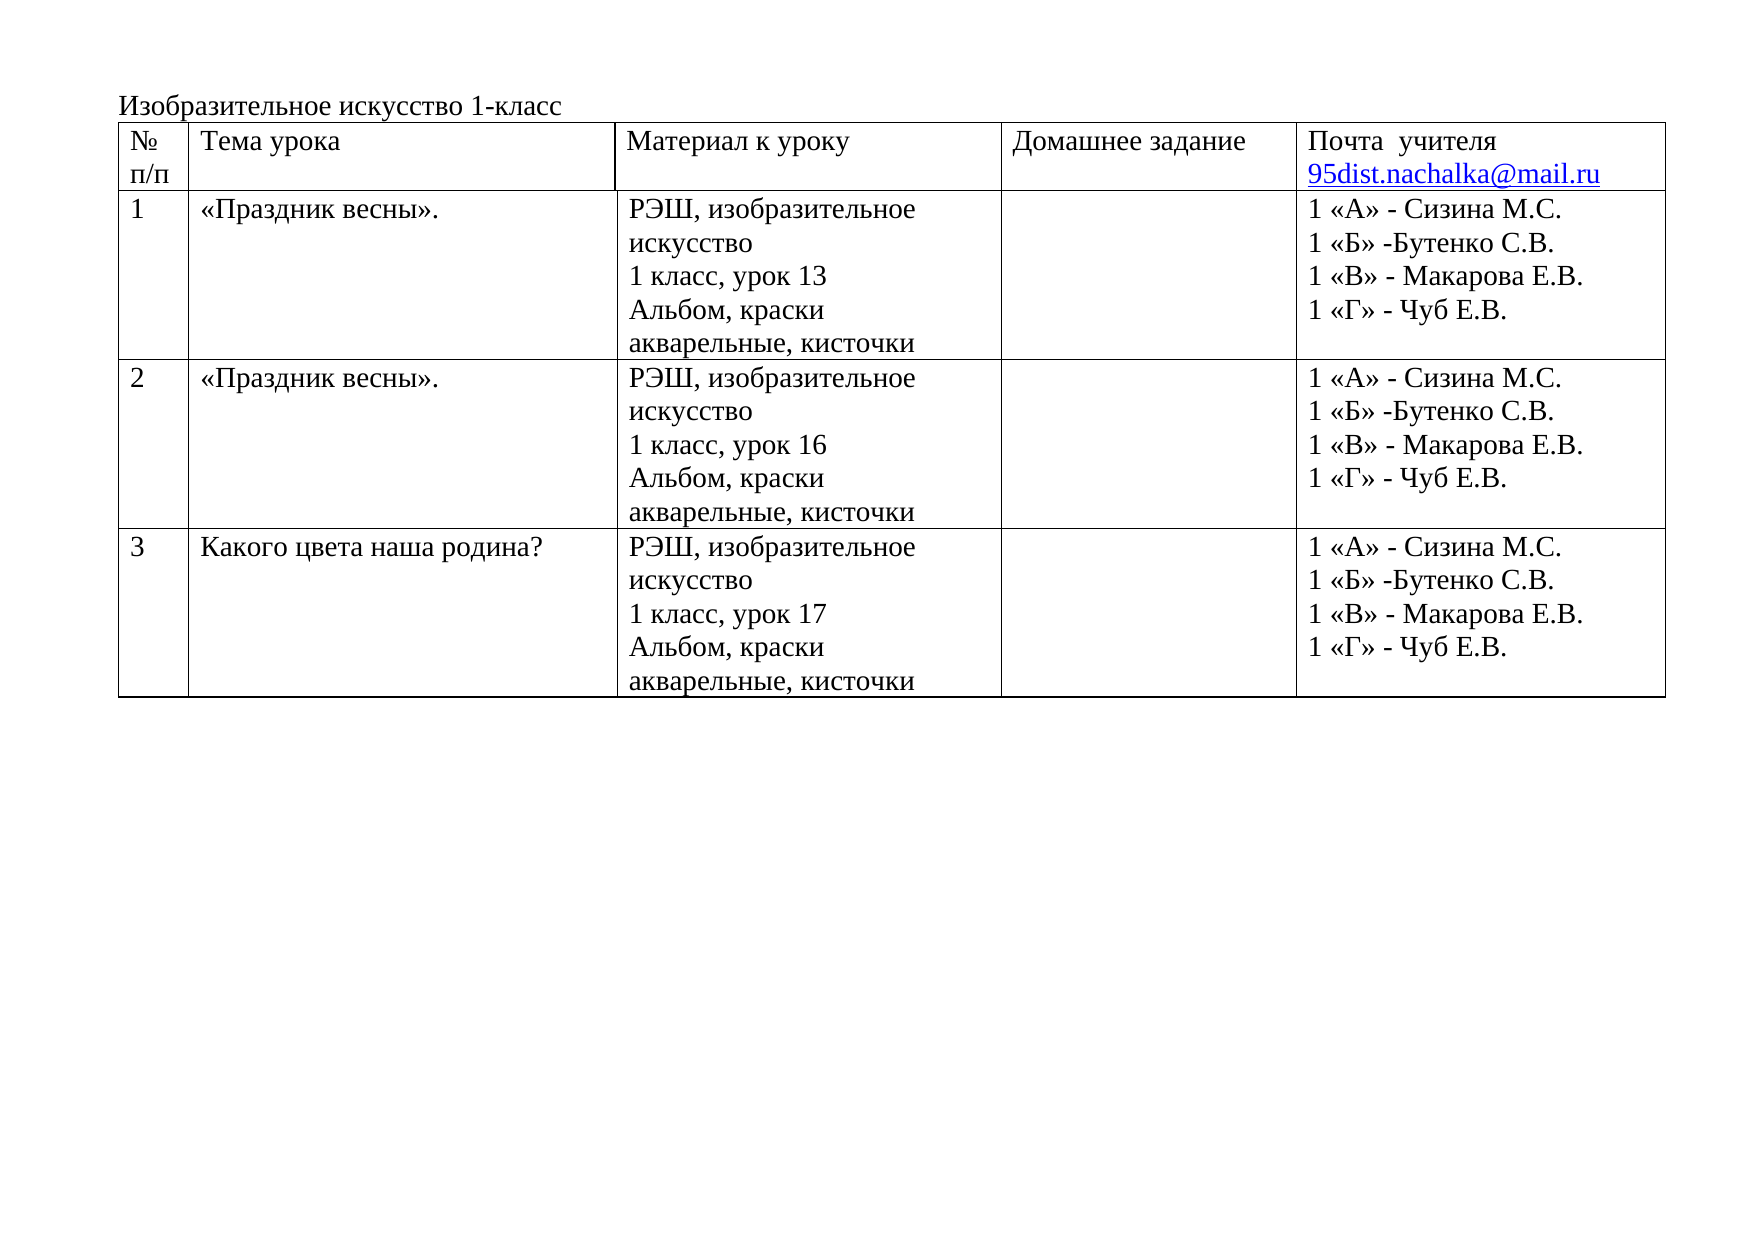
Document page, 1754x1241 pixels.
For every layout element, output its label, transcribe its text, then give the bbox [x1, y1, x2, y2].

table_cell РЭШ, изобразительное искусство 1 класс, урок 17 Альбом, краски акварельные, кисточки [618, 529, 1001, 696]
table_cell «Праздник весны». [189, 191, 617, 359]
table_cell 2 [119, 360, 188, 528]
table_header № п/п [119, 123, 188, 190]
table_cell 3 [119, 529, 188, 696]
table_cell 1 «А» - Сизина М.С. 1 «Б» -Бутенко С.В. 1 «В» - Макарова Е.В. 1 «Г» - Чуб Е.В. [1297, 360, 1665, 528]
table_cell 1 «А» - Сизина М.С. 1 «Б» -Бутенко С.В. 1 «В» - Макарова Е.В. 1 «Г» - Чуб Е.В. [1297, 529, 1665, 696]
table_cell [1002, 191, 1296, 359]
table_header Почта учителя 95dist.nachalka@mail.ru [1297, 123, 1665, 190]
table_cell РЭШ, изобразительное искусство 1 класс, урок 13 Альбом, краски акварельные, кисточки [618, 191, 1001, 359]
table_cell [1002, 360, 1296, 528]
table_header Домашнее задание [1002, 123, 1296, 190]
table_header Материал к уроку [616, 123, 1001, 190]
text Изобразительное искусство 1-класс [118, 88, 1636, 122]
table_cell [1002, 529, 1296, 696]
table_cell РЭШ, изобразительное искусство 1 класс, урок 16 Альбом, краски акварельные, кисточки [618, 360, 1001, 528]
table_cell Какого цвета наша родина? [189, 529, 617, 696]
table_header Тема урока [189, 123, 614, 190]
table_cell 1 [119, 191, 188, 359]
table_cell 1 «А» - Сизина М.С. 1 «Б» -Бутенко С.В. 1 «В» - Макарова Е.В. 1 «Г» - Чуб Е.В. [1297, 191, 1665, 359]
table_cell «Праздник весны». [189, 360, 617, 528]
